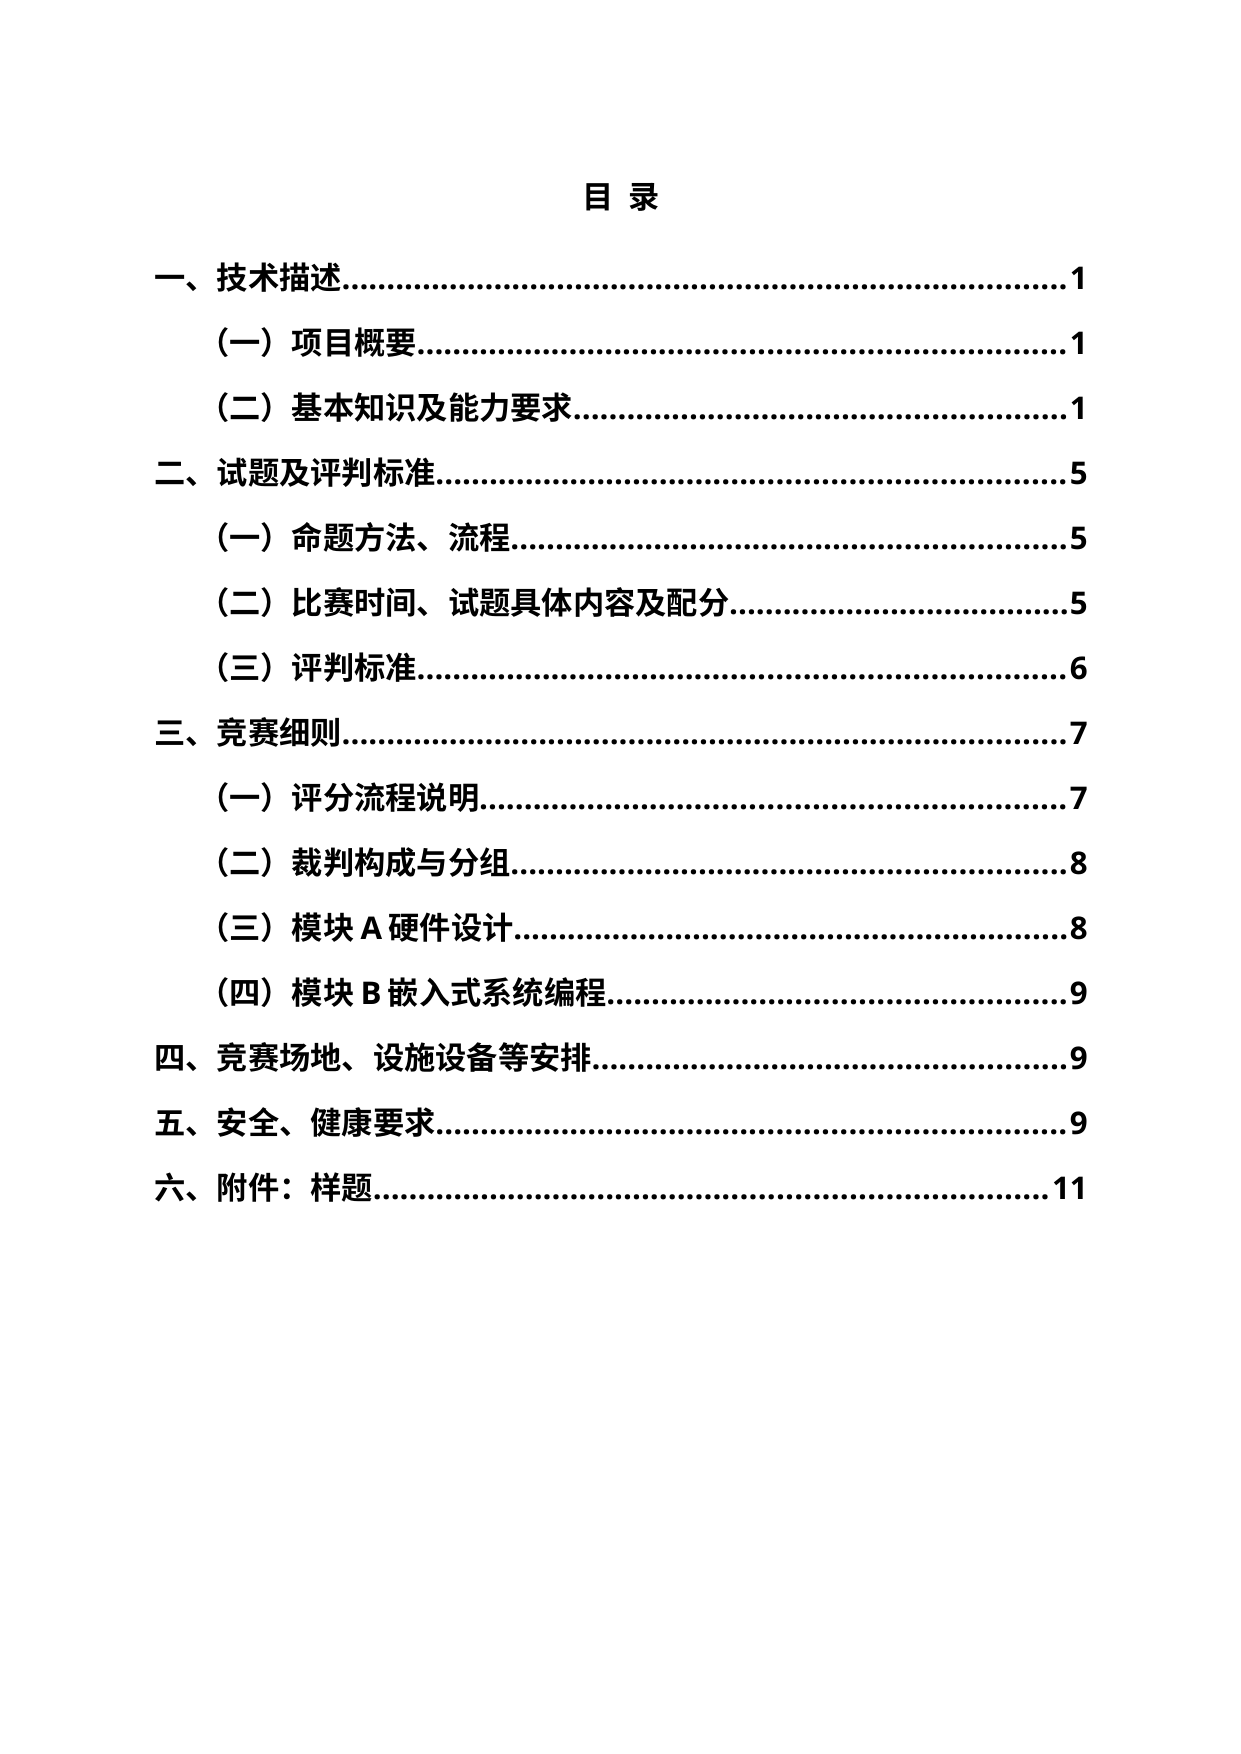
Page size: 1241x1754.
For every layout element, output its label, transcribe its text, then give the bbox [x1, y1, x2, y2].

text （二）比赛时间、试题具体内容及配分 5 [198, 569, 1087, 634]
text （二）裁判构成与分组 8 [198, 829, 1087, 894]
text 六、附件：样题 11 [154, 1154, 1087, 1219]
text 五、安全、健康要求 9 [154, 1089, 1087, 1154]
text 目 录 [154, 162, 1087, 227]
text （三）评判标准 6 [198, 634, 1087, 699]
text （一）项目概要 1 [198, 309, 1087, 374]
text 三、竞赛细则 7 [154, 699, 1087, 764]
text （三）模块A硬件设计 8 [198, 894, 1087, 959]
text （二）基本知识及能力要求 1 [198, 374, 1087, 439]
text 一、技术描述 1 [154, 244, 1087, 309]
text （一）评分流程说明 7 [198, 764, 1087, 829]
text 四、竞赛场地、设施设备等安排 9 [154, 1024, 1087, 1089]
text 二、试题及评判标准 5 [154, 439, 1087, 504]
text （一）命题方法、流程 5 [198, 504, 1087, 569]
text （四）模块B嵌入式系统编程 9 [198, 959, 1087, 1024]
